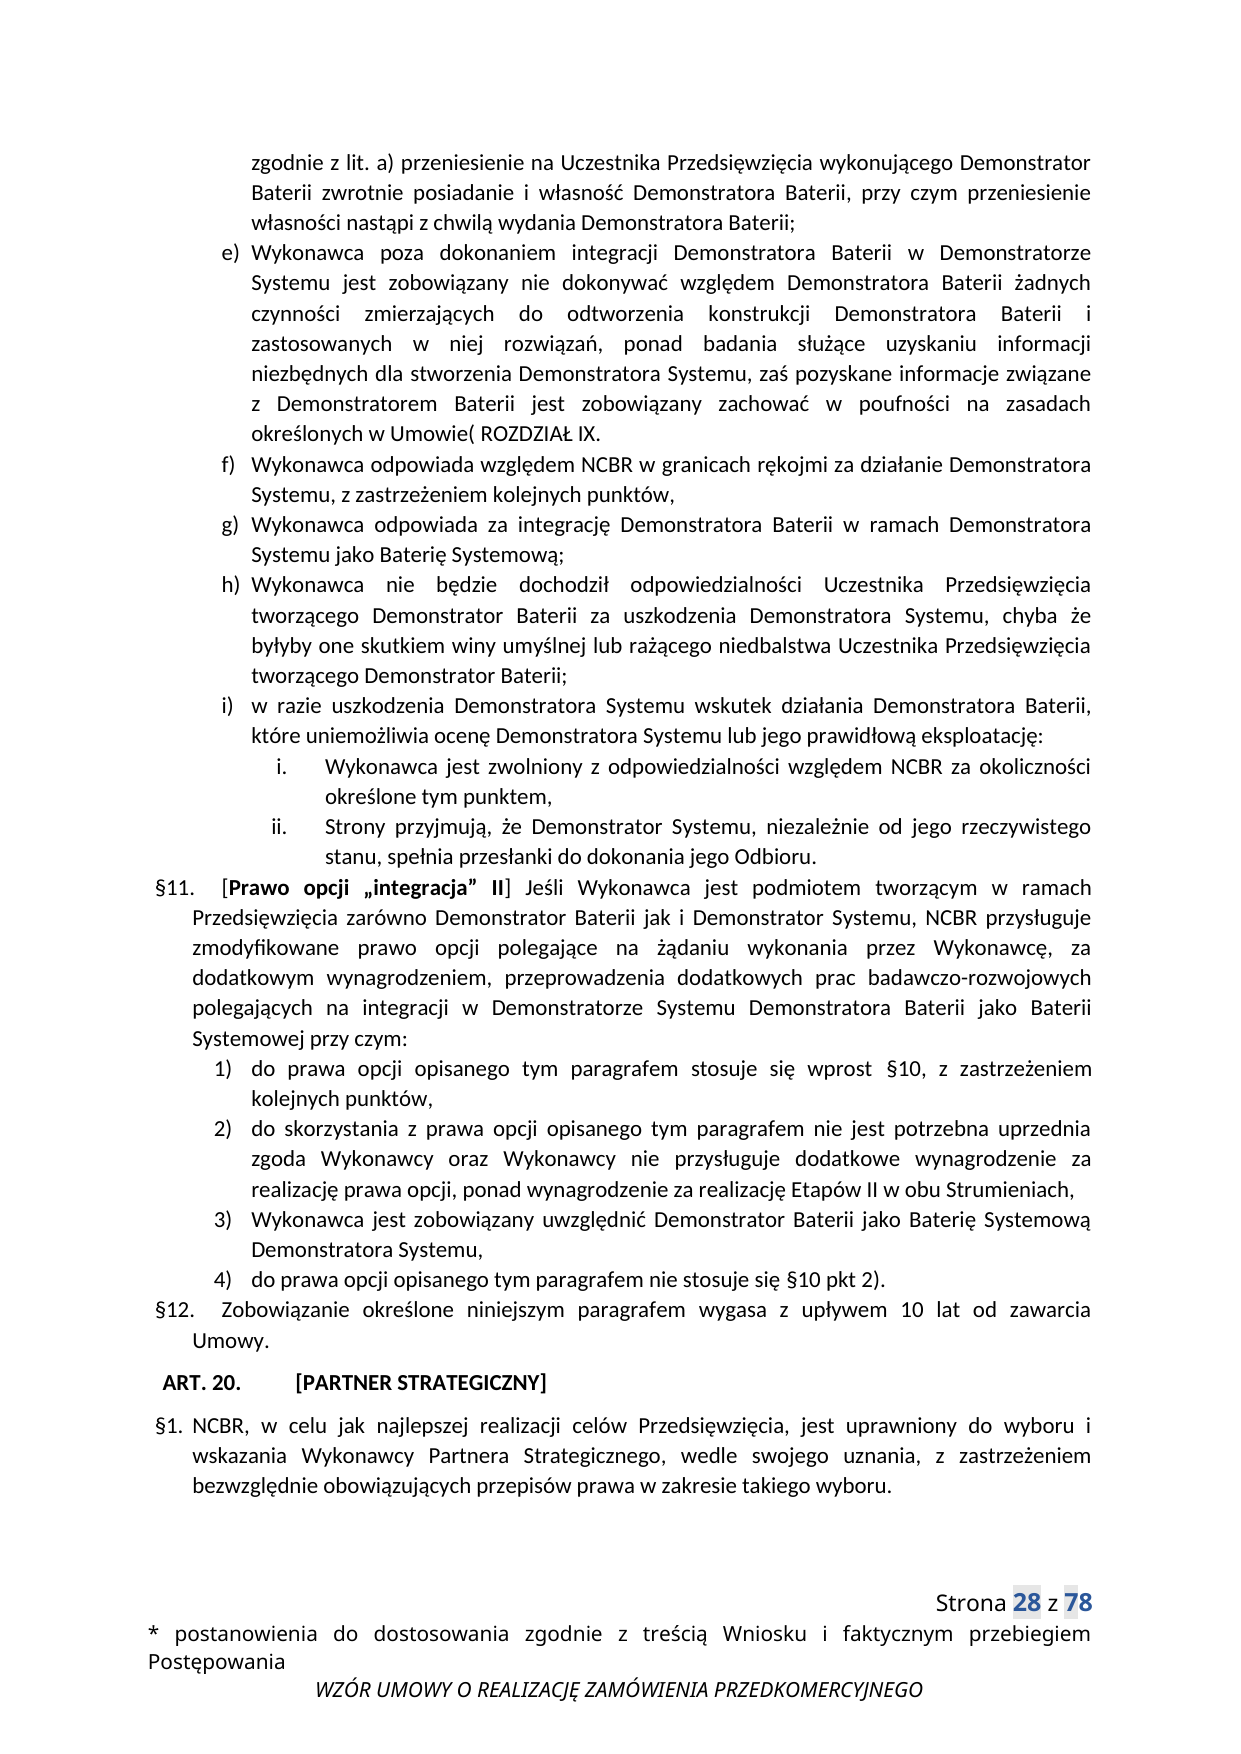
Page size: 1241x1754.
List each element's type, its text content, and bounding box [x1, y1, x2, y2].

list Wykonawca jest zobowiązany uwzględnić Demonstrator Baterii jako Baterię Systemową Demonstratora Systemu, [213, 1205, 1093, 1263]
list Wykonawca poza dokonaniem integracji Demonstratora Baterii w Demonstratorze Systemu jest zobowiązany nie dokonywać względem Demonstratora Baterii żadnych czynności zmierzających do odtworzenia konstrukcji Demonstratora Baterii i zastosowanych w niej rozwiązań, ponad badania służące uzyskaniu informacji niezbędnych dla stworzenia Demonstratora Systemu, zaś pozyskane informacje związane z Demonstratorem Baterii jest zobowiązany zachować w poufności na zasadach określonych w Umowie( ROZDZIAŁ IX. [221, 238, 1093, 447]
list Wykonawca odpowiada za integrację Demonstratora Baterii w ramach Demonstratora Systemu jako Baterię Systemową; [221, 510, 1093, 568]
list Wykonawca odpowiada względem NCBR w granicach rękojmi za działanie Demonstratora Systemu, z zastrzeżeniem kolejnych punktów, [221, 450, 1093, 508]
list Wykonawca jest zwolniony z odpowiedzialności względem NCBR za okoliczności określone tym punktem, [287, 752, 1093, 810]
list do prawa opcji opisanego tym paragrafem nie stosuje się §10 pkt 2). [213, 1265, 1093, 1293]
list w razie uszkodzenia Demonstratora Systemu wskutek działania Demonstratora Baterii, które uniemożliwia ocenę Demonstratora Systemu lub jego prawidłową eksploatację: [221, 691, 1093, 749]
list do prawa opcji opisanego tym paragrafem stosuje się wprost §10, z zastrzeżeniem kolejnych punktów, [213, 1054, 1093, 1112]
list Wykonawca nie będzie dochodził odpowiedzialności Uczestnika Przedsięwzięcia tworzącego Demonstrator Baterii za uszkodzenia Demonstratora Systemu, chyba że byłyby one skutkiem winy umyślnej lub rażącego niedbalstwa Uczestnika Przedsięwzięcia tworzącego Demonstrator Baterii; [221, 571, 1093, 689]
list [221, 148, 1093, 236]
subtitle [PARTNER STRATEGICZNY] [148, 1368, 1093, 1396]
list Zobowiązanie określone niniejszym paragrafem wygasa z upływem 10 lat od zawarcia Umowy. [154, 1296, 1093, 1354]
list NCBR, w celu jak najlepszej realizacji celów Przedsięwzięcia, jest uprawniony do wyboru i wskazania Wykonawcy Partnera Strategicznego, wedle swojego uznania, z zastrzeżeniem bezwzględnie obowiązujących przepisów prawa w zakresie takiego wyboru. [154, 1411, 1093, 1499]
list [Prawo opcji „integracja” II] Jeśli Wykonawca jest podmiotem tworzącym w ramach Przedsięwzięcia zarówno Demonstrator Baterii jak i Demonstrator Systemu, NCBR przysługuje zmodyfikowane prawo opcji polegające na żądaniu wykonania przez Wykonawcę, za dodatkowym wynagrodzeniem, przeprowadzenia dodatkowych prac badawczo-rozwojowych polegających na integracji w Demonstratorze Systemu Demonstratora Baterii jako Baterii Systemowej przy czym: [154, 873, 1093, 1052]
list Strony przyjmują, że Demonstrator Systemu, niezależnie od jego rzeczywistego stanu, spełnia przesłanki do dokonania jego Odbioru. [287, 812, 1093, 870]
list do skorzystania z prawa opcji opisanego tym paragrafem nie jest potrzebna uprzednia zgoda Wykonawcy oraz Wykonawcy nie przysługuje dodatkowe wynagrodzenie za realizację prawa opcji, ponad wynagrodzenie za realizację Etapów II w obu Strumieniach, [213, 1114, 1093, 1203]
